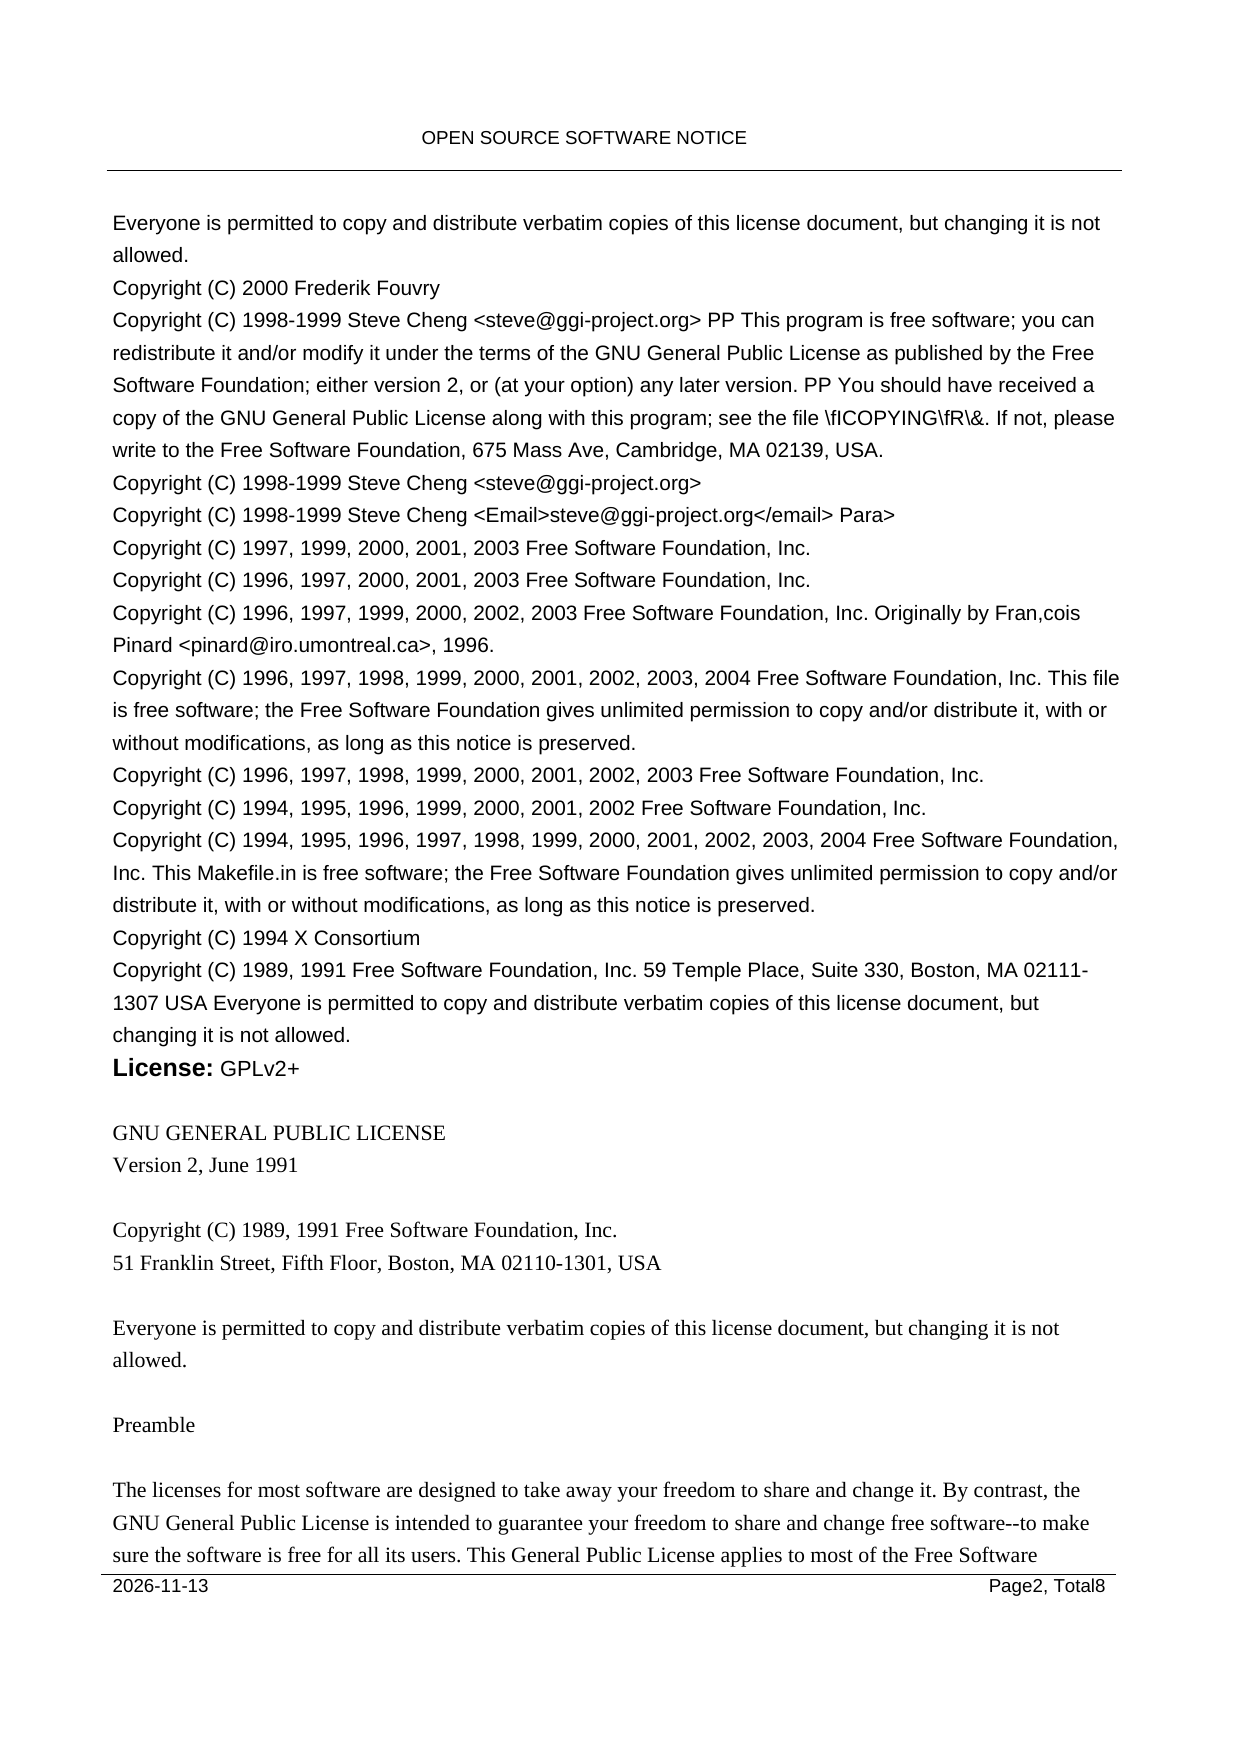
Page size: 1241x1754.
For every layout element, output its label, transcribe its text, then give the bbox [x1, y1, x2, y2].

text Copyright (C) 1997, 1999, 2000, 2001, 2003 Free Software Foundation, Inc. [112, 531, 1128, 564]
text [112, 1051, 1128, 1571]
text Copyright (C) 1994, 1995, 1996, 1999, 2000, 2001, 2002 Free Software Foundation, Inc. [112, 791, 1128, 824]
text Copyright (C) 1996, 1997, 1998, 1999, 2000, 2001, 2002, 2003, 2004 Free Software Foundation, Inc. This file is free software; the Free Software Foundation gives unlimited permission to copy and/or distribute it, with or without modifications, as long as this notice is preserved. [112, 661, 1128, 759]
text Copyright (C) 1996, 1997, 1999, 2000, 2002, 2003 Free Software Foundation, Inc. Originally by Fran,cois Pinard <pinard@iro.umontreal.ca>, 1996. [112, 596, 1128, 661]
text Copyright (C) 1998-1999 Steve Cheng <steve@ggi-project.org> PP This program is free software; you can redistribute it and/or modify it under the terms of the GNU General Public License as published by the Free Software Foundation; either version 2, or (at your option) any later version. PP You should have received a copy of the GNU General Public License along with this program; see the file \fICOPYING\fR\&. If not, please write to the Free Software Foundation, 675 Mass Ave, Cambridge, MA 02139, USA. [112, 304, 1128, 466]
text Copyright (C) 1989, 1991 Free Software Foundation, Inc. 59 Temple Place, Suite 330, Boston, MA 02111-1307 USA Everyone is permitted to copy and distribute verbatim copies of this license document, but changing it is not allowed. [112, 954, 1128, 1051]
text Copyright (C) 1996, 1997, 2000, 2001, 2003 Free Software Foundation, Inc. [112, 564, 1128, 596]
text Copyright (C) 2000 Frederik Fouvry [112, 271, 1128, 304]
text Copyright (C) 1994 X Consortium [112, 921, 1128, 954]
text Copyright (C) 1994, 1995, 1996, 1997, 1998, 1999, 2000, 2001, 2002, 2003, 2004 Free Software Foundation, Inc. This Makefile.in is free software; the Free Software Foundation gives unlimited permission to copy and/or distribute it, with or without modifications, as long as this notice is preserved. [112, 824, 1128, 921]
text Copyright (C) 1998-1999 Steve Cheng <Email>steve@ggi-project.org</email> Para> [112, 499, 1128, 531]
text Copyright (C) 1998-1999 Steve Cheng <steve@ggi-project.org> [112, 466, 1128, 499]
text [112, 206, 1128, 271]
text Copyright (C) 1996, 1997, 1998, 1999, 2000, 2001, 2002, 2003 Free Software Foundation, Inc. [112, 759, 1128, 791]
